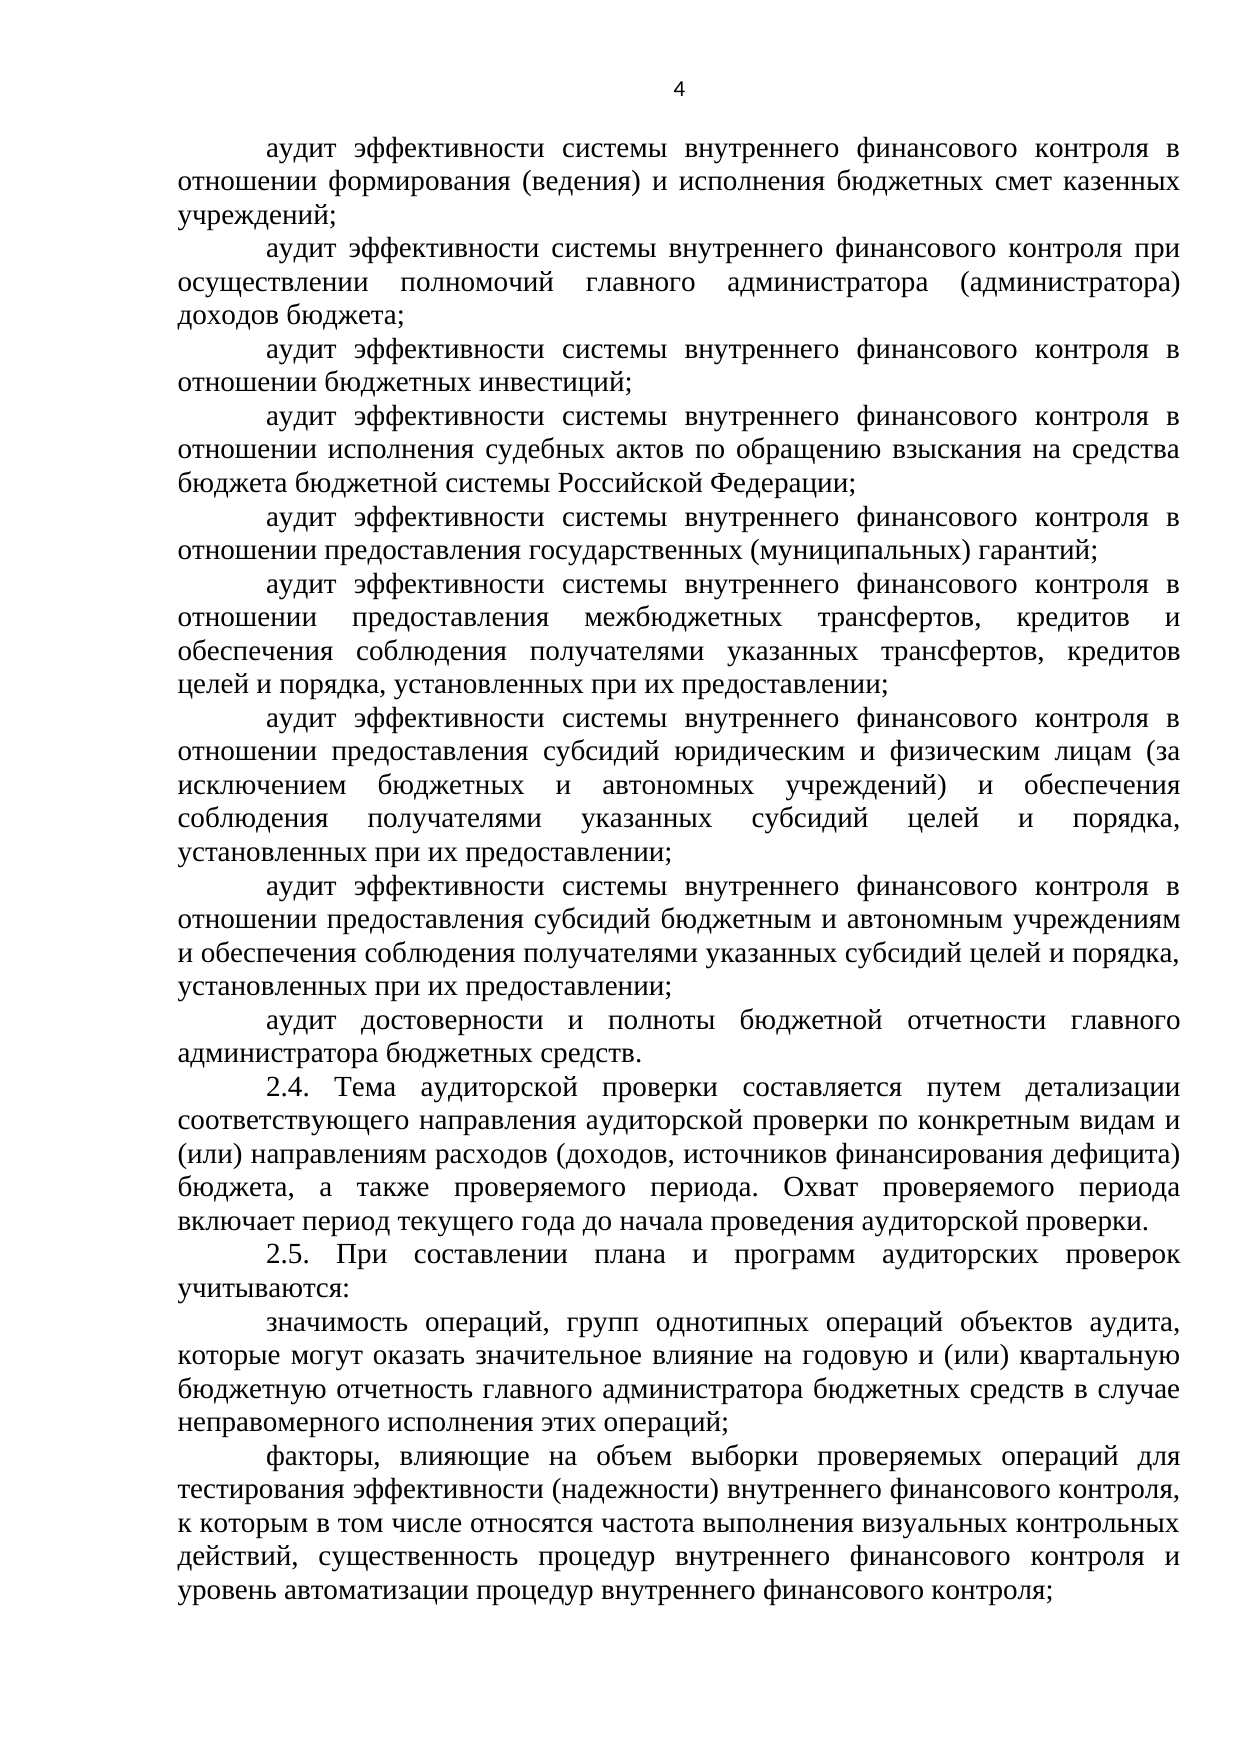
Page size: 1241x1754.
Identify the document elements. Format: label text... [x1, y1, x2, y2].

text факторы, влияющие на объем выборки проверяемых операций для тестирования эффективности (надежности) внутреннего финансового контроля, к которым в том числе относятся частота выполнения визуальных контрольных действий, существенность процедур внутреннего финансового контроля и уровень автоматизации процедур внутреннего финансового контроля; [177, 1438, 1181, 1606]
text аудит эффективности системы внутреннего финансового контроля в отношении бюджетных инвестиций; [177, 331, 1181, 398]
text аудит эффективности системы внутреннего финансового контроля в отношении предоставления субсидий бюджетным и автономным учреждениям и обеспечения соблюдения получателями указанных субсидий целей и порядка, установленных при их предоставлении; [177, 868, 1181, 1002]
text аудит эффективности системы внутреннего финансового контроля в отношении формирования (ведения) и исполнения бюджетных смет казенных учреждений; [177, 130, 1181, 230]
text аудит эффективности системы внутреннего финансового контроля в отношении предоставления межбюджетных трансфертов, кредитов и обеспечения соблюдения получателями указанных трансфертов, кредитов целей и порядка, установленных при их предоставлении; [177, 566, 1181, 700]
text значимость операций, групп однотипных операций объектов аудита, которые могут оказать значительное влияние на годовую и (или) квартальную бюджетную отчетность главного администратора бюджетных средств в случае неправомерного исполнения этих операций; [177, 1304, 1181, 1438]
text 2.5. При составлении плана и программ аудиторских проверок учитываются: [177, 1237, 1181, 1304]
text аудит достоверности и полноты бюджетной отчетности главного администратора бюджетных средств. [177, 1002, 1181, 1069]
text аудит эффективности системы внутреннего финансового контроля в отношении предоставления субсидий юридическим и физическим лицам (за исключением бюджетных и автономных учреждений) и обеспечения соблюдения получателями указанных субсидий целей и порядка, установленных при их предоставлении; [177, 700, 1181, 868]
text аудит эффективности системы внутреннего финансового контроля при осуществлении полномочий главного администратора (администратора) доходов бюджета; [177, 230, 1181, 331]
text 2.4. Тема аудиторской проверки составляется путем детализации соответствующего направления аудиторской проверки по конкретным видам и (или) направлениям расходов (доходов, источников финансирования дефицита) бюджета, а также проверяемого периода. Охват проверяемого периода включает период текущего года до начала проведения аудиторской проверки. [177, 1069, 1181, 1237]
text аудит эффективности системы внутреннего финансового контроля в отношении предоставления государственных (муниципальных) гарантий; [177, 499, 1181, 566]
text аудит эффективности системы внутреннего финансового контроля в отношении исполнения судебных актов по обращению взыскания на средства бюджета бюджетной системы Российской Федерации; [177, 398, 1181, 499]
